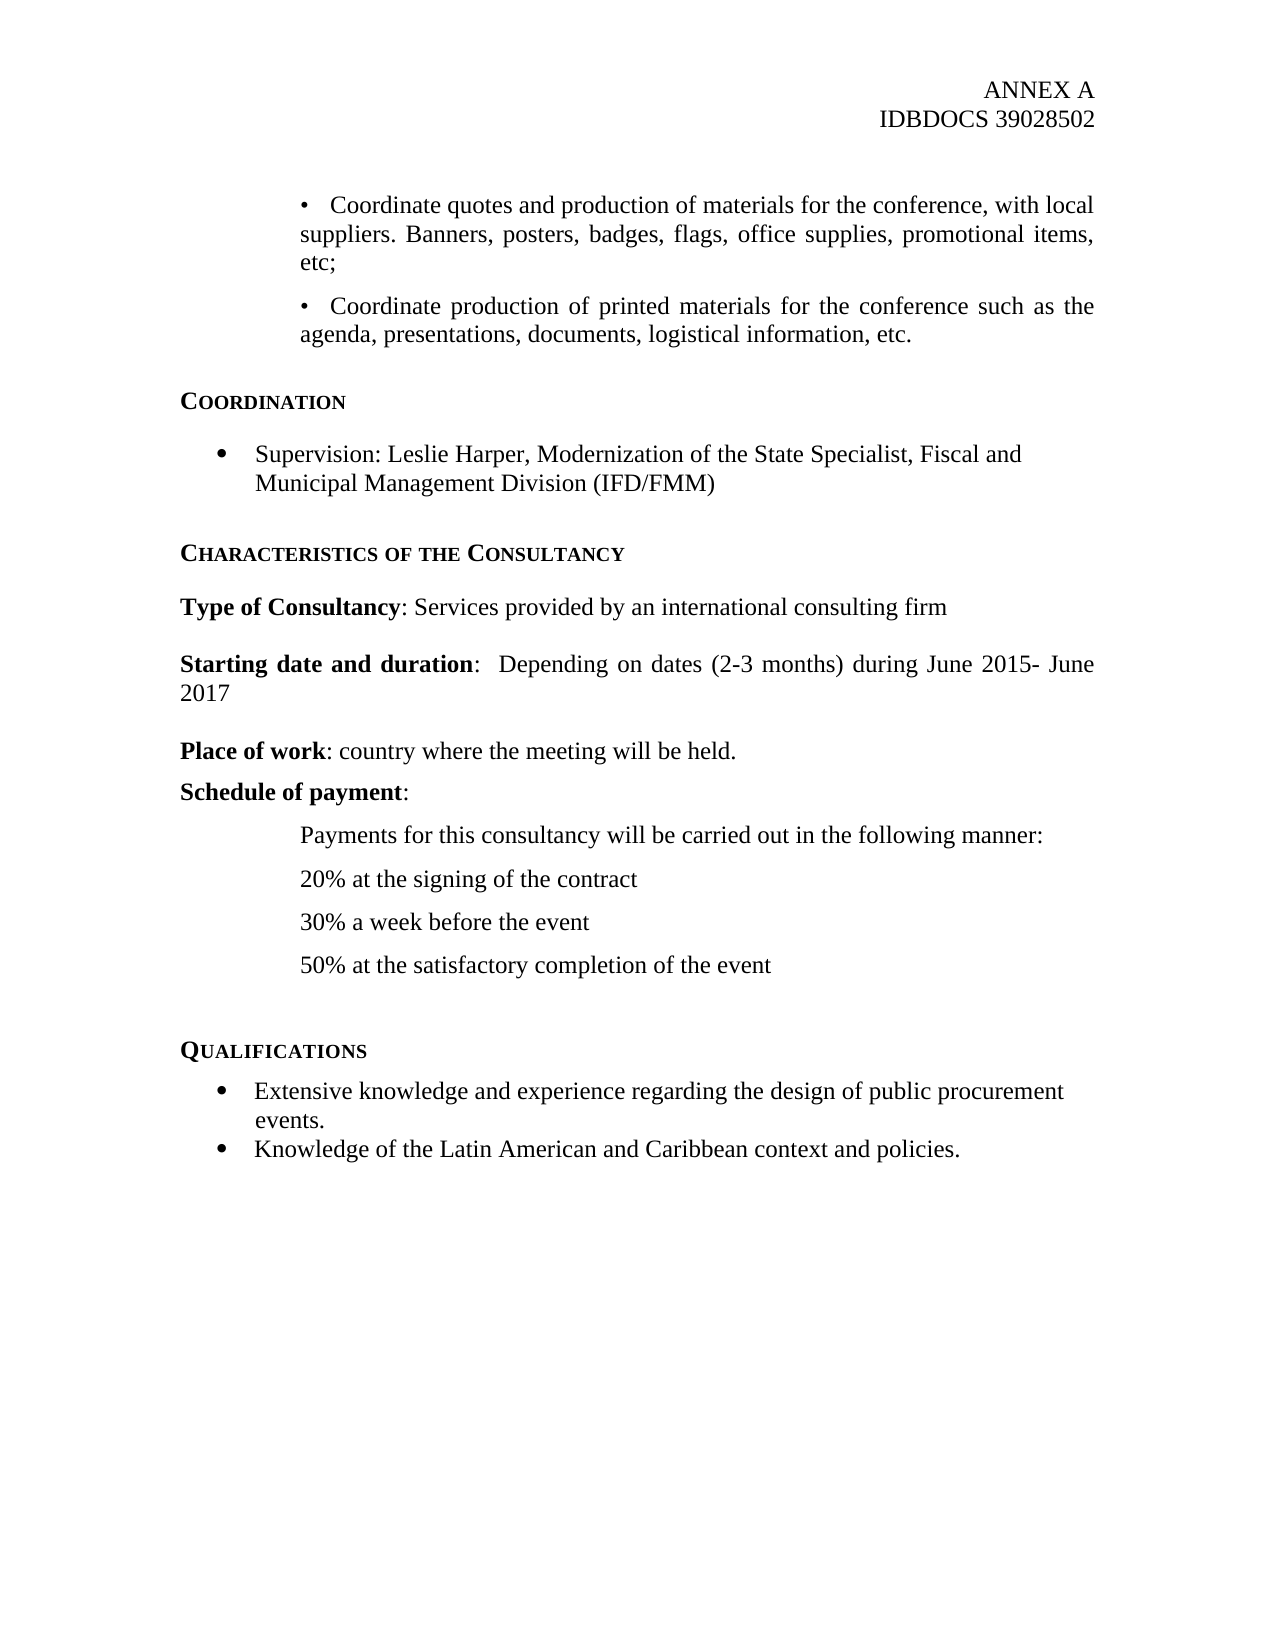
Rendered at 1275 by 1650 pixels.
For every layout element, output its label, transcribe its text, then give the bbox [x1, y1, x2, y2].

list • Coordinate quotes and production of materials for the conference, with local suppliers. Banners, posters, badges, flags, office supplies, promotional items, etc; [300, 190, 1095, 276]
list Extensive knowledge and experience regarding the design of public procurement events. [217, 1076, 1095, 1134]
list 20% at the signing of the contract [300, 864, 1095, 892]
text Type of Consultancy: Services provided by an international consulting firm [180, 592, 1095, 621]
list Place of work: country where the meeting will be held. [180, 736, 1095, 764]
list Qualifications [180, 1035, 1095, 1064]
list 30% a week before the event [300, 907, 1095, 936]
list Supervision: Leslie Harper, Modernization of the State Specialist, Fiscal and Municipal Management Division (IFD/FMM) [217, 439, 1095, 497]
list • Coordinate production of printed materials for the conference such as the agenda, presentations, documents, logistical information, etc. [300, 291, 1095, 348]
list Coordination [180, 386, 1095, 414]
text Starting date and duration: Depending on dates (2-3 months) during June 2015- June 2017 [180, 649, 1095, 707]
list Characteristics of the Consultancy [180, 538, 1095, 567]
list Payments for this consultancy will be carried out in the following manner: [300, 820, 1095, 849]
list Knowledge of the Latin American and Caribbean context and policies. [217, 1134, 1095, 1162]
list Schedule of payment: [180, 777, 1095, 806]
list 50% at the satisfactory completion of the event [300, 950, 1095, 979]
